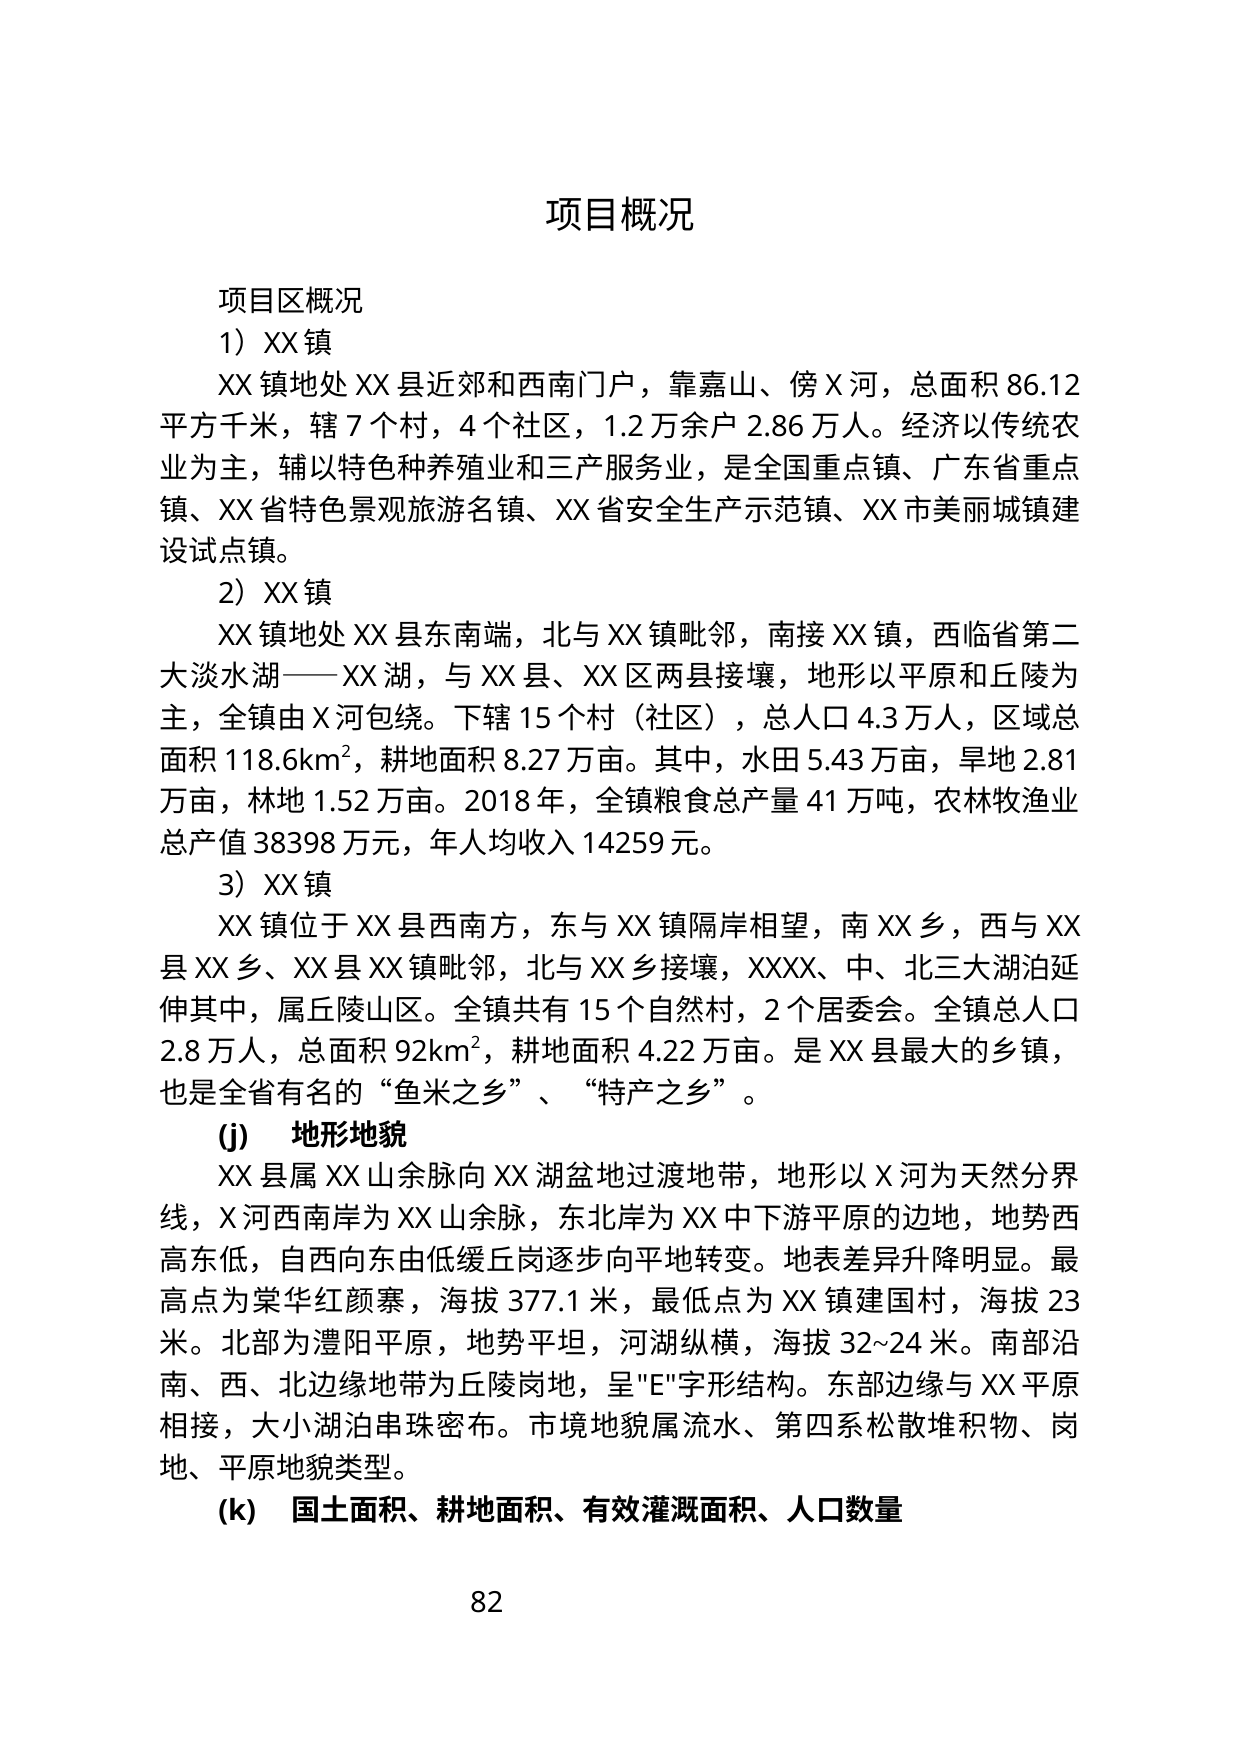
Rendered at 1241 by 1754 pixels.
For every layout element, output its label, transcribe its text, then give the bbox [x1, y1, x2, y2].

list 国土面积、耕地面积、有效灌溉面积、人口数量 [159, 1487, 1081, 1528]
text XX县属XX山余脉向XX湖盆地过渡地带，地形以X河为天然分界线，X河西南岸为XX山余脉，东北岸为XX中下游平原的边地，地势西高东低，自西向东由低缓丘岗逐步向平地转变。地表差异升降明显。最高点为棠华红颜寨，海拔377.1米，最低点为XX镇建国村，海拔23米。北部为澧阳平原，地势平坦，河湖纵横，海拔32~24米。南部沿南、西、北边缘地带为丘陵岗地，呈"E"字形结构。东部边缘与XX平原相接，大小湖泊串珠密布。市境地貌属流水、第四系松散堆积物、岗地、平原地貌类型。 [159, 1153, 1081, 1487]
text XX镇位于XX县西南方，东与XX镇隔岸相望，南XX乡，西与XX县XX乡、XX县XX镇毗邻，北与XX乡接壤，XXXX、中、北三大湖泊延伸其中，属丘陵山区。全镇共有15个自然村，2个居委会。全镇总人口2.8万人，总面积92km2，耕地面积4.22万亩。是XX县最大的乡镇，也是全省有名的“鱼米之乡”、“特产之乡”。 [159, 903, 1081, 1112]
text XX镇地处XX县东南端，北与XX镇毗邻，南接XX镇，西临省第二大淡水湖——XX湖，与XX县、XX区两县接壤，地形以平原和丘陵为主，全镇由X河包绕。下辖15个村（社区），总人口4.3万人，区域总面积118.6km2，耕地面积8.27万亩。其中，水田5.43万亩，旱地2.81万亩，林地1.52万亩。2018年，全镇粮食总产量41万吨，农林牧渔业总产值38398万元，年人均收入14259元。 [159, 612, 1081, 862]
text XX镇地处XX县近郊和西南门户，靠嘉山、傍X河，总面积86.12平方千米，辖7个村，4个社区，1.2万余户2.86万人。经济以传统农业为主，辅以特色种养殖业和三产服务业，是全国重点镇、广东省重点镇、XX省特色景观旅游名镇、XX省安全生产示范镇、XX市美丽城镇建设试点镇。 [159, 362, 1081, 570]
text 3）XX镇 [159, 862, 1081, 903]
list 地形地貌 [159, 1112, 1081, 1153]
text 项目区概况 [159, 278, 1081, 320]
subtitle 项目概况 [159, 195, 1081, 237]
text 1）XX镇 [159, 320, 1081, 362]
text 2）XX镇 [159, 570, 1081, 612]
